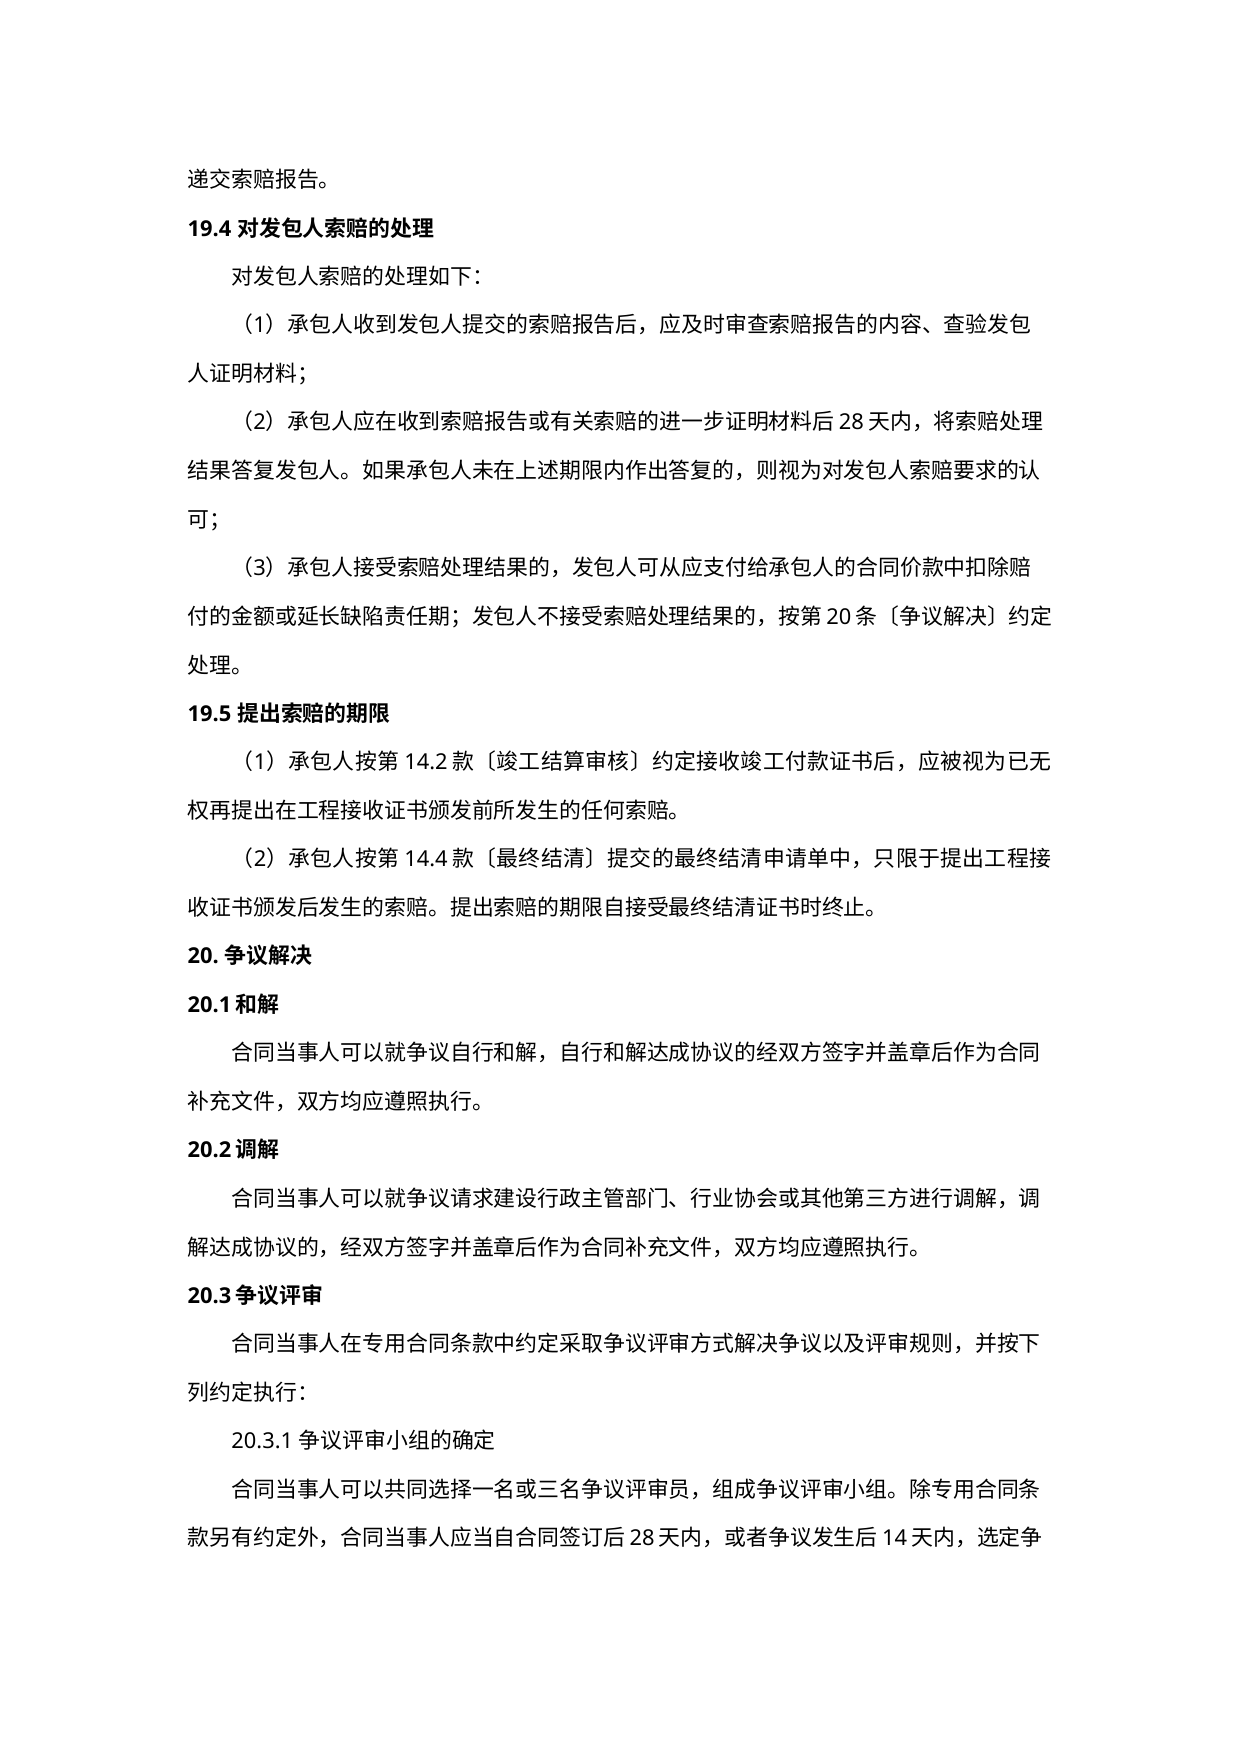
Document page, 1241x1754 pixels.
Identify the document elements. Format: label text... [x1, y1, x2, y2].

text 20.3.1 争议评审小组的确定 [187, 1423, 1053, 1455]
text 合同当事人在专用合同条款中约定采取争议评审方式解决争议以及评审规则，并按下列约定执行： [187, 1326, 1053, 1407]
text 20. 争议解决 [187, 938, 1053, 971]
text （2）承包人按第14.4款〔最终结清〕提交的最终结清申请单中，只限于提出工程接收证书颁发后发生的索赔。提出索赔的期限自接受最终结清证书时终止。 [187, 841, 1053, 922]
text 20.2调解 [187, 1132, 1053, 1164]
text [187, 162, 1053, 194]
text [187, 1471, 1053, 1552]
text 19.4 对发包人索赔的处理 [187, 210, 1053, 243]
text 合同当事人可以就争议请求建设行政主管部门、行业协会或其他第三方进行调解，调解达成协议的，经双方签字并盖章后作为合同补充文件，双方均应遵照执行。 [187, 1180, 1053, 1262]
text 对发包人索赔的处理如下： [187, 259, 1053, 291]
text 合同当事人可以就争议自行和解，自行和解达成协议的经双方签字并盖章后作为合同补充文件，双方均应遵照执行。 [187, 1035, 1053, 1116]
text （1）承包人收到发包人提交的索赔报告后，应及时审查索赔报告的内容、查验发包人证明材料； [187, 307, 1053, 388]
text （1）承包人按第14.2款〔竣工结算审核〕约定接收竣工付款证书后，应被视为已无权再提出在工程接收证书颁发前所发生的任何索赔。 [187, 744, 1053, 825]
text 20.3争议评审 [187, 1277, 1053, 1310]
text 20.1和解 [187, 987, 1053, 1019]
text （3）承包人接受索赔处理结果的，发包人可从应支付给承包人的合同价款中扣除赔付的金额或延长缺陷责任期；发包人不接受索赔处理结果的，按第20条〔争议解决〕约定处理。 [187, 550, 1053, 680]
text 19.5 提出索赔的期限 [187, 696, 1053, 728]
text （2）承包人应在收到索赔报告或有关索赔的进一步证明材料后28天内，将索赔处理结果答复发包人。如果承包人未在上述期限内作出答复的，则视为对发包人索赔要求的认可； [187, 404, 1053, 534]
